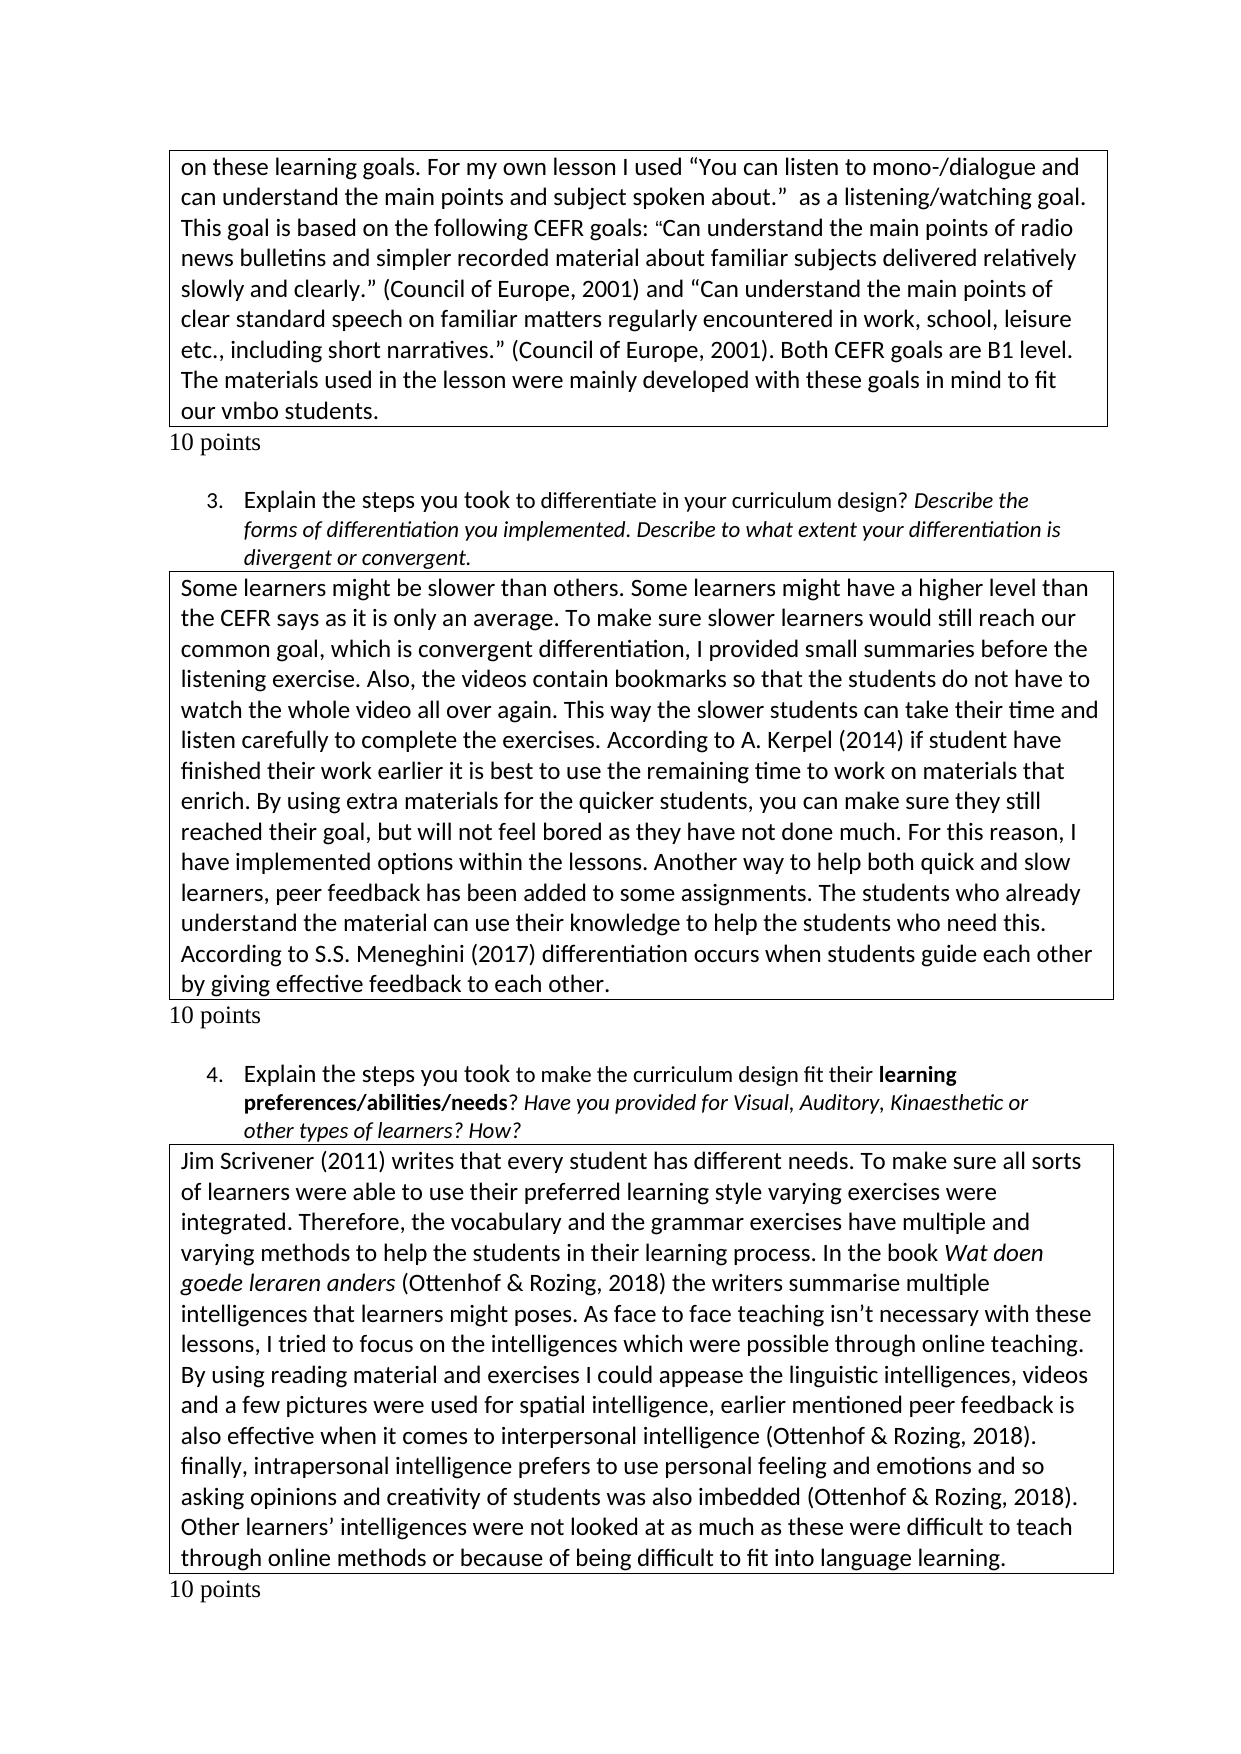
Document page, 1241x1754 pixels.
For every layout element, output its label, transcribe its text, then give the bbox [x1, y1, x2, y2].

text 10 points [169, 1000, 1090, 1029]
list Explain the steps you took to differentiate in your curriculum design? Describe the forms of differentiation you implemented. Describe to what extent your differentiation is divergent or convergent. [206, 484, 1078, 571]
table_header Some learners might be slower than others. Some learners might have a higher level than the CEFR says as it is only an average. To make sure slower learners would still reach our common goal, which is convergent differentiation, I provided small summaries before the listening exercise. Also, the videos contain bookmarks so that the students do not have to watch the whole video all over again. This way the slower students can take their time and listen carefully to complete the exercises. According to A. Kerpel (2014) if student have finished their work earlier it is best to use the remaining time to work on materials that enrich. By using extra materials for the quicker students, you can make sure they still reached their goal, but will not feel bored as they have not done much. For this reason, I have implemented options within the lessons. Another way to help both quick and slow learners, peer feedback has been added to some assignments. The students who already understand the material can use their knowledge to help the students who need this. According to S.S. Meneghini (2017) differentiation occurs when students guide each other by giving effective feedback to each other. [170, 572, 1113, 999]
text 10 points [169, 1574, 1090, 1602]
text 10 points [169, 427, 1090, 456]
table_header Jim Scrivener (2011) writes that every student has different needs. To make sure all sorts of learners were able to use their preferred learning style varying exercises were integrated. Therefore, the vocabulary and the grammar exercises have multiple and varying methods to help the students in their learning process. In the book Wat doen goede leraren anders (Ottenhof & Rozing, 2018) the writers summarise multiple intelligences that learners might poses. As face to face teaching isn’t necessary with these lessons, I tried to focus on the intelligences which were possible through online teaching. By using reading material and exercises I could appease the linguistic intelligences, videos and a few pictures were used for spatial intelligence, earlier mentioned peer feedback is also effective when it comes to interpersonal intelligence (Ottenhof & Rozing, 2018). finally, intrapersonal intelligence prefers to use personal feeling and emotions and so asking opinions and creativity of students was also imbedded (Ottenhof & Rozing, 2018). Other learners’ intelligences were not looked at as much as these were difficult to teach through online methods or because of being difficult to fit into language learning. [170, 1145, 1113, 1573]
list Explain the steps you took to make the curriculum design fit their learning preferences/abilities/needs? Have you provided for Visual, Auditory, Kinaesthetic or other types of learners? How? [206, 1058, 1078, 1144]
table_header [170, 151, 1107, 426]
